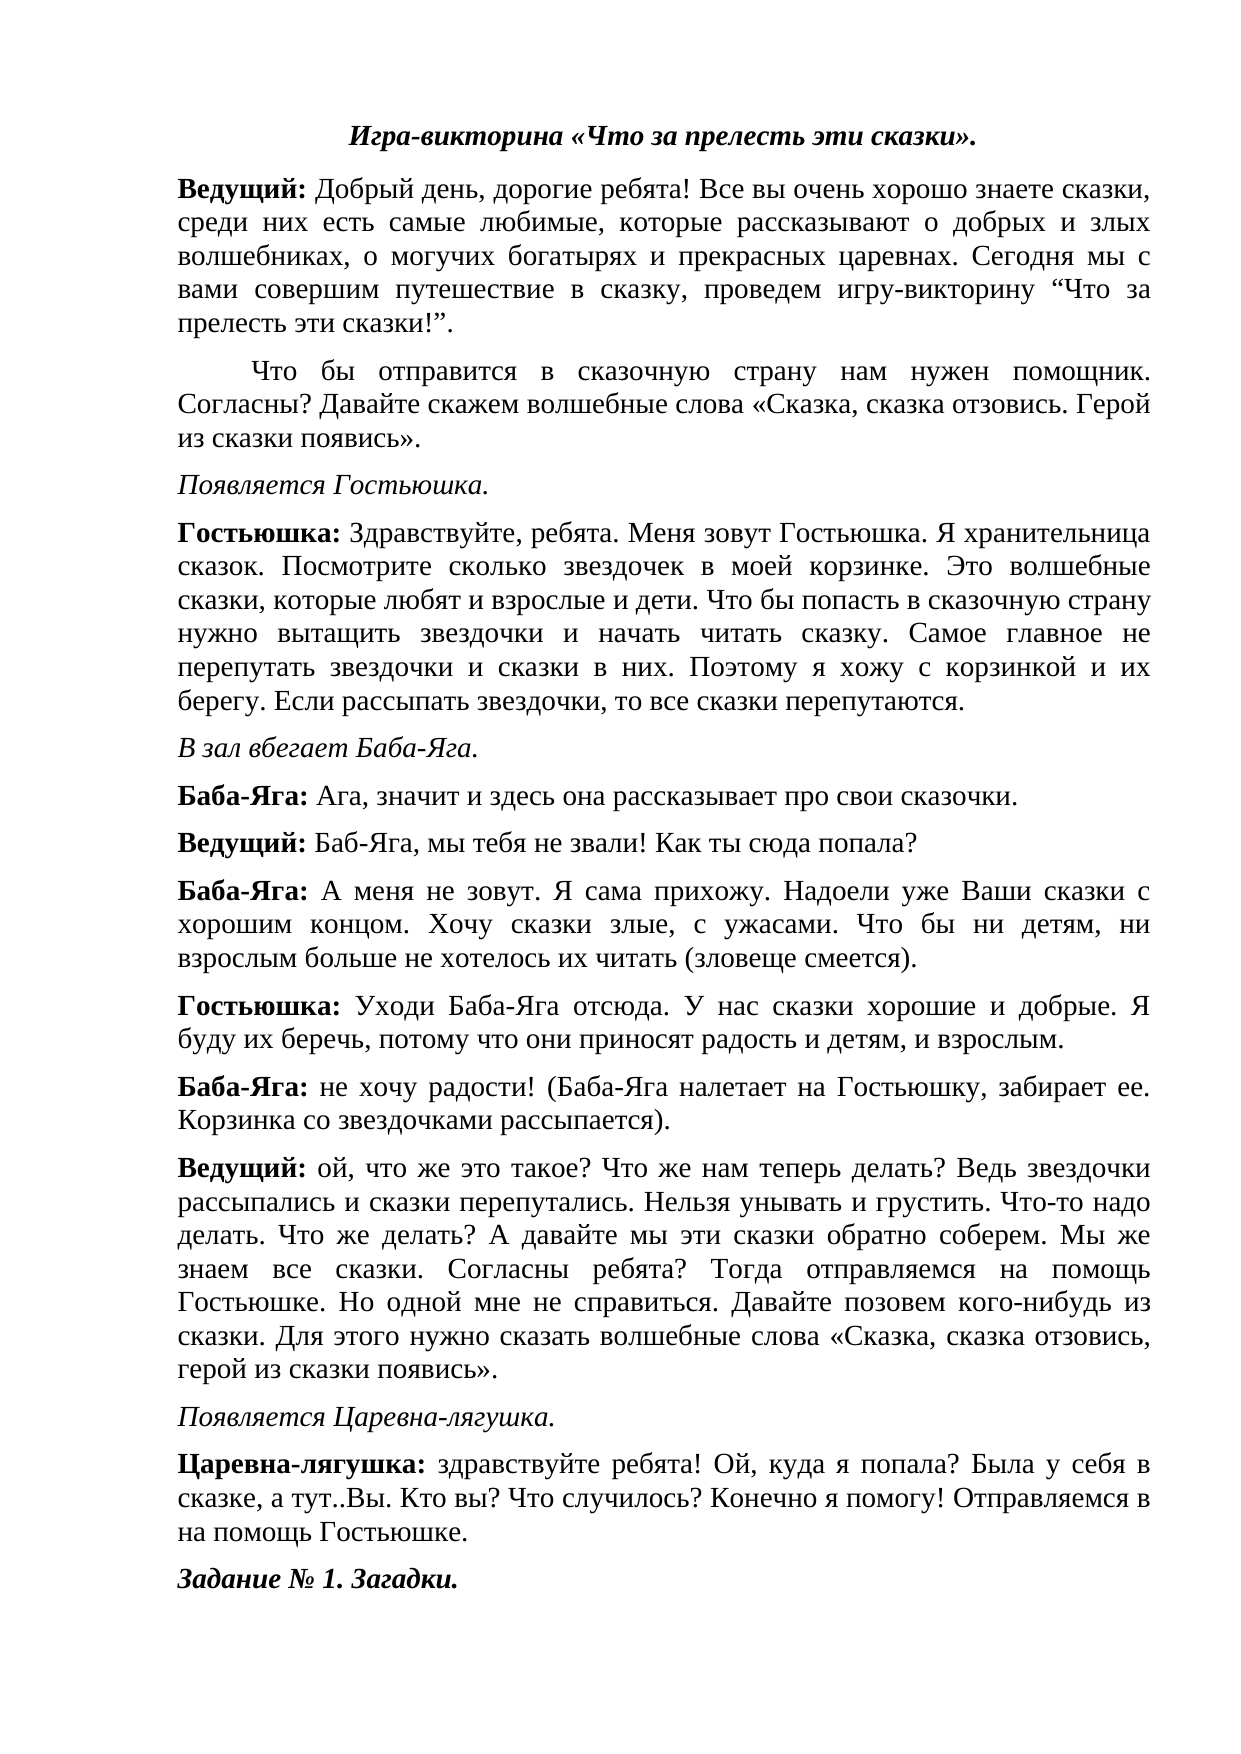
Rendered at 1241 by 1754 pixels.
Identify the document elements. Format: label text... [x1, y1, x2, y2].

text Царевна-лягушка: здравствуйте ребята! Ой, куда я попала? Была у себя в сказке, а тут..Вы. Кто вы? Что случилось? Конечно я помогу! Отправляемся в на помощь Гостьюшке. [177, 1447, 1152, 1547]
text Задание № 1. Загадки. [177, 1561, 1152, 1595]
text Появляется Царевна-лягушка. [177, 1399, 1152, 1432]
text Появляется Гостьюшка. [177, 467, 1152, 501]
text Что бы отправится в сказочную страну нам нужен помощник. Согласны? Давайте скажем волшебные слова «Сказка, сказка отзовись. Герой из сказки появись». [177, 353, 1152, 453]
text Баба-Яга: А меня не зовут. Я сама прихожу. Надоели уже Ваши сказки с хорошим концом. Хочу сказки злые, с ужасами. Что бы ни детям, ни взрослым больше не хотелось их читать (зловеще смеется). [177, 873, 1152, 974]
text Ведущий: ой, что же это такое? Что же нам теперь делать? Ведь звездочки рассыпались и сказки перепутались. Нельзя унывать и грустить. Что-то надо делать. Что же делать? А давайте мы эти сказки обратно соберем. Мы же знаем все сказки. Согласны ребята? Тогда отправляемся на помощь Гостьюшке. Но одной мне не справиться. Давайте позовем кого-нибудь из сказки. Для этого нужно сказать волшебные слова «Сказка, сказка отзовись, герой из сказки появись». [177, 1150, 1152, 1385]
text Ведущий: Баб-Яга, мы тебя не звали! Как ты сюда попала? [177, 826, 1152, 859]
text Баба-Яга: Ага, значит и здесь она рассказывает про свои сказочки. [177, 778, 1152, 811]
text Ведущий: Добрый день, дорогие ребята! Все вы очень хорошо знаете сказки, среди них есть самые любимые, которые рассказывают о добрых и злых волшебниках, о могучих богатырях и прекрасных царевнах. Сегодня мы с вами совершим путешествие в сказку, проведем игру-викторину “Что за прелесть эти сказки!”. [177, 171, 1152, 339]
text В зал вбегает Баба-Яга. [177, 730, 1152, 764]
text Баба-Яга: не хочу радости! (Баба-Яга налетает на Гостьюшку, забирает ее. Корзинка со звездочками рассыпается). [177, 1069, 1152, 1136]
text Гостьюшка: Здравствуйте, ребята. Меня зовут Гостьюшка. Я хранительница сказок. Посмотрите сколько звездочек в моей корзинке. Это волшебные сказки, которые любят и взрослые и дети. Что бы попасть в сказочную страну нужно вытащить звездочки и начать читать сказку. Самое главное не перепутать звездочки и сказки в них. Поэтому я хожу с корзинкой и их берегу. Если рассыпать звездочки, то все сказки перепутаются. [177, 515, 1152, 716]
text Гостьюшка: Уходи Баба-Яга отсюда. У нас сказки хорошие и добрые. Я буду их беречь, потому что они приносят радость и детям, и взрослым. [177, 988, 1152, 1055]
text Игра-викторина «Что за прелесть эти сказки». [177, 118, 1152, 152]
